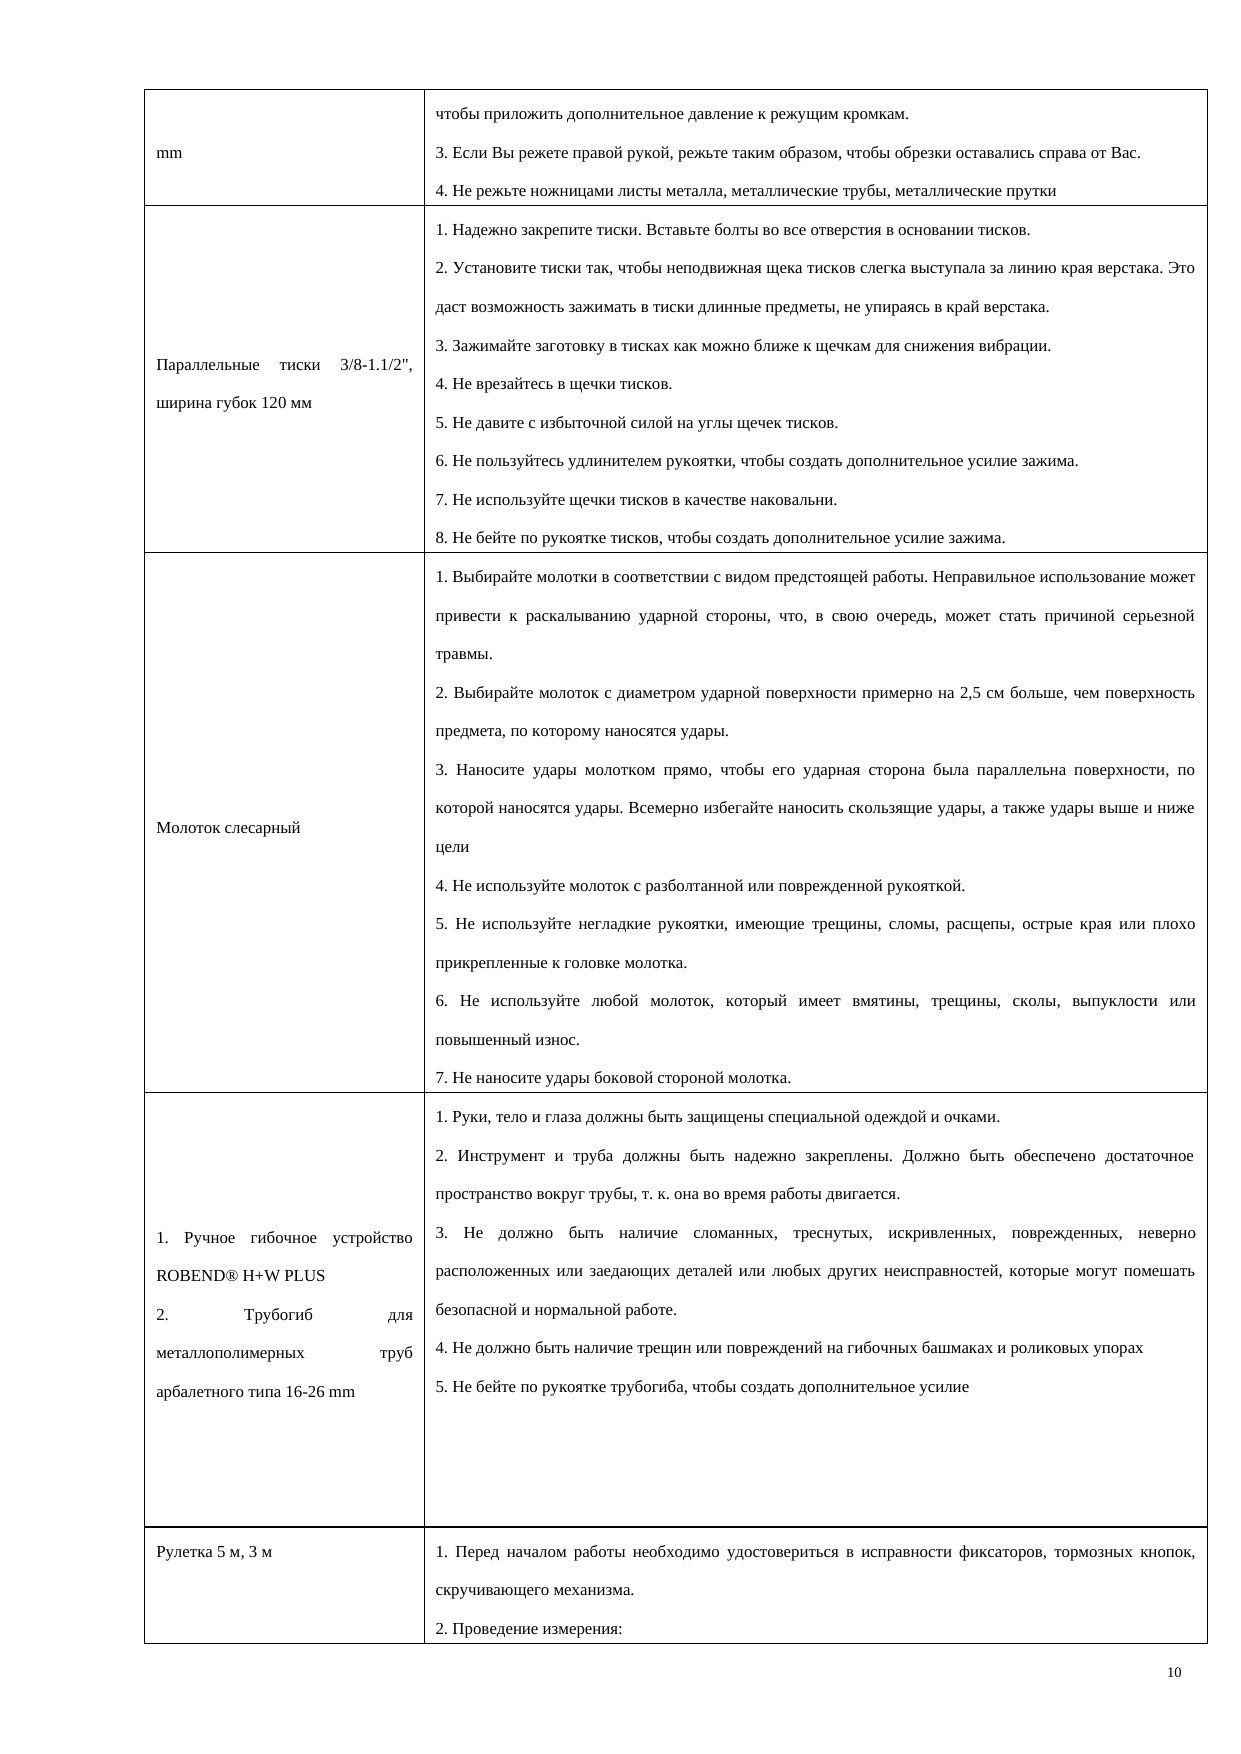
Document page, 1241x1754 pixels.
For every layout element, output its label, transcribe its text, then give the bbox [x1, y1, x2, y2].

table_cell Рулетка 5 м, 3 м [145, 1528, 424, 1642]
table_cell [425, 90, 1207, 204]
table_cell Молоток слесарный [145, 553, 424, 1092]
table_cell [425, 1528, 1207, 1642]
table_cell Параллельные тиски 3/8-1.1/2", ширина губок 120 мм [145, 206, 424, 552]
table_cell 1. Надежно закрепите тиски. Вставьте болты во все отверстия в основании тисков. 2. Установите тиски так, чтобы неподвижная щека тисков слегка выступала за линию края верстака. Это даст возможность зажимать в тиски длинные предметы, не упираясь в край верстака. 3. Зажимайте заготовку в тисках как можно ближе к щечкам для снижения вибрации. 4. Не врезайтесь в щечки тисков. 5. Не давите с избыточной силой на углы щечек тисков. 6. Не пользуйтесь удлинителем рукоятки, чтобы создать дополнительное усилие зажима. 7. Не используйте щечки тисков в качестве наковальни. 8. Не бейте по рукоятке тисков, чтобы создать дополнительное усилие зажима. [425, 206, 1207, 552]
table_cell 1. Ручное гибочное устройство ROBEND® H+W PLUS 2. Трубогиб для металлополимерных труб арбалетного типа 16-26 mm [145, 1093, 424, 1526]
table_cell 1. Руки, тело и глаза должны быть защищены специальной одеждой и очками. 2. Инструмент и труба должны быть надежно закреплены. Должно быть обеспечено достаточное пространство вокруг трубы, т. к. она во время работы двигается. 3. Не должно быть наличие сломанных, треснутых, искривленных, поврежденных, неверно расположенных или заедающих деталей или любых других неисправностей, которые могут помешать безопасной и нормальной работе. 4. Не должно быть наличие трещин или повреждений на гибочных башмаках и роликовых упорах 5. Не бейте по рукоятке трубогиба, чтобы создать дополнительное усилие [425, 1093, 1207, 1526]
table_cell 1. Выбирайте молотки в соответствии с видом предстоящей работы. Неправильное использование может привести к раскалыванию ударной стороны, что, в свою очередь, может стать причиной серьезной травмы. 2. Выбирайте молоток с диаметром ударной поверхности примерно на 2,5 см больше, чем поверхность предмета, по которому наносятся удары. 3. Наносите удары молотком прямо, чтобы его ударная сторона была параллельна поверхности, по которой наносятся удары. Всемерно избегайте наносить скользящие удары, а также удары выше и ниже цели 4. Не используйте молоток с разболтанной или поврежденной рукояткой. 5. Не используйте негладкие рукоятки, имеющие трещины, сломы, расщепы, острые края или плохо прикрепленные к головке молотка. 6. Не используйте любой молоток, который имеет вмятины, трещины, сколы, выпуклости или повышенный износ. 7. Не наносите удары боковой стороной молотка. [425, 553, 1207, 1092]
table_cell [145, 90, 424, 204]
